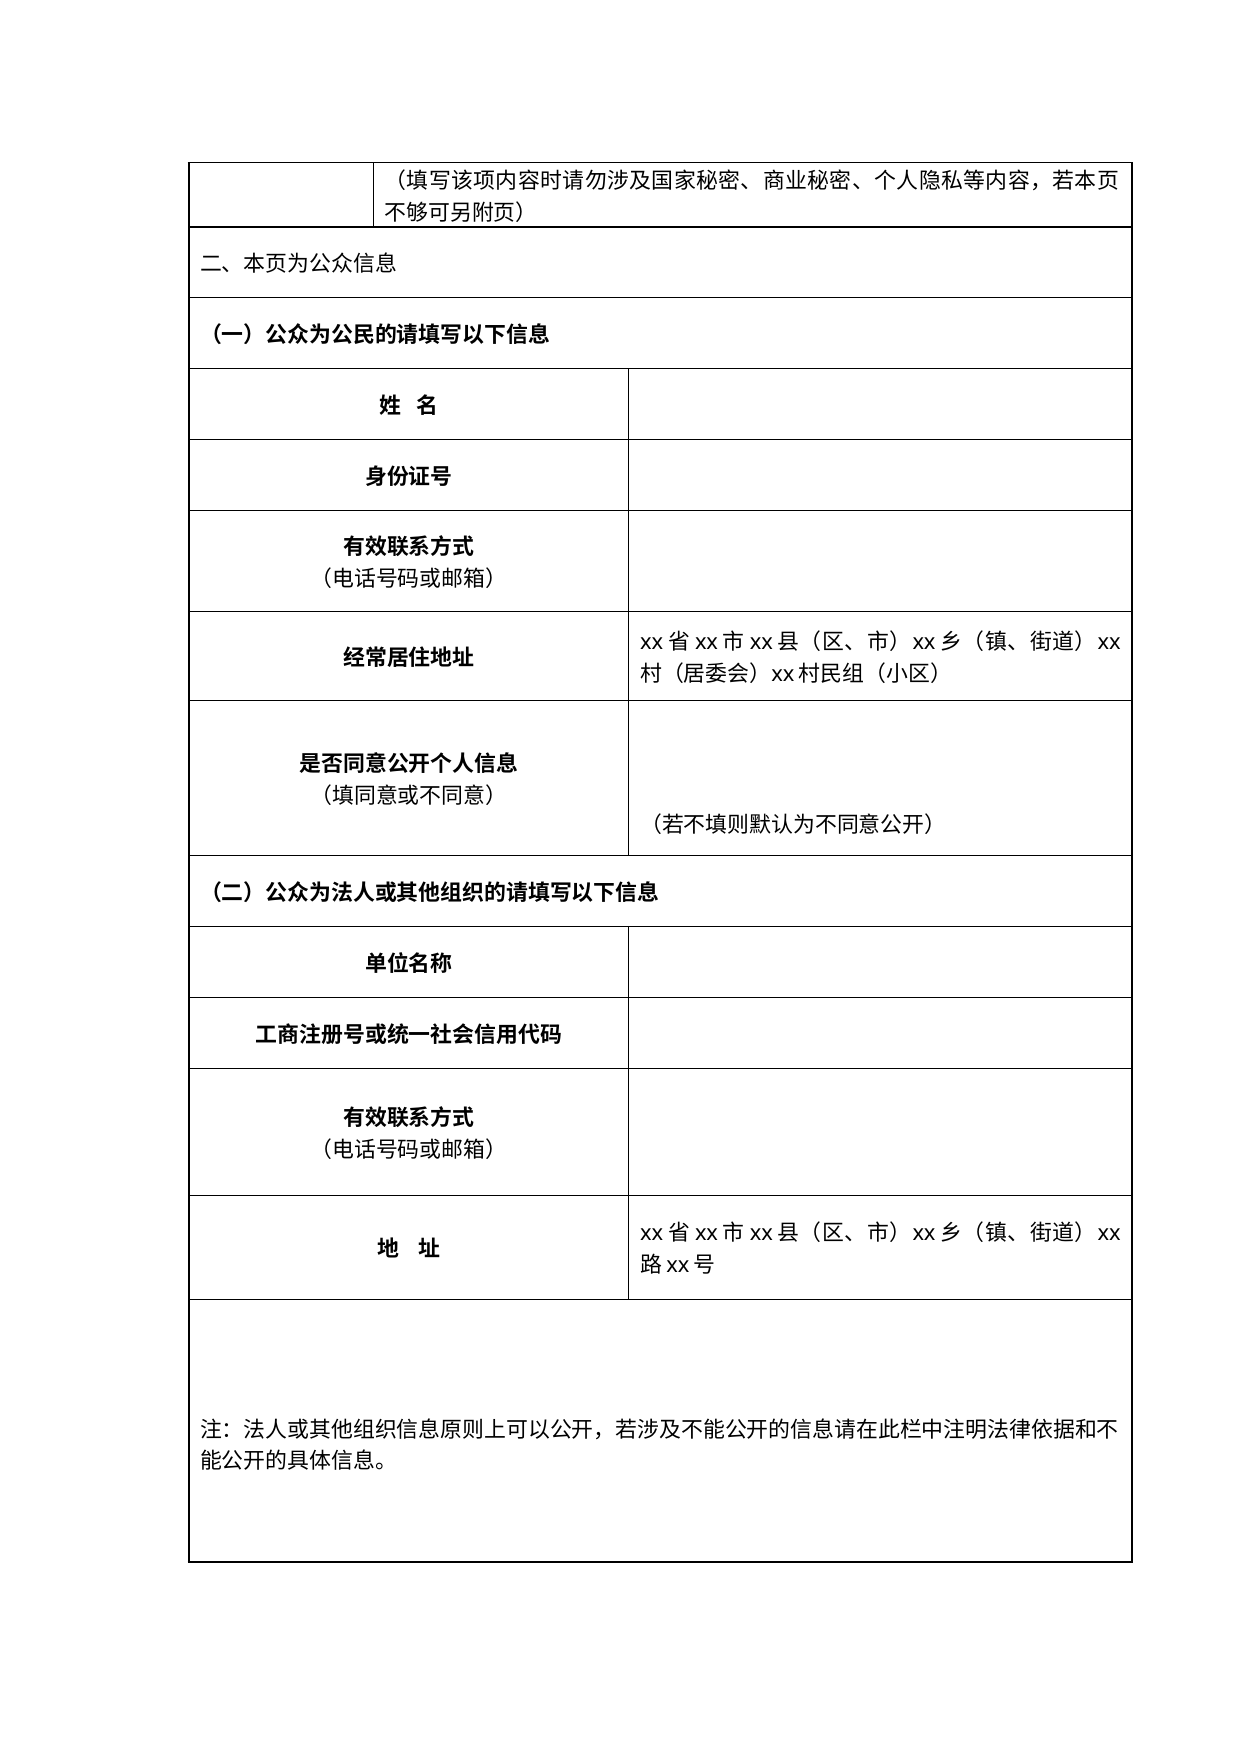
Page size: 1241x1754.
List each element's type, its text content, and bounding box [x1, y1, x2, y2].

table_cell 身份证号 [190, 440, 628, 510]
table_cell 有效联系方式 （电话号码或邮箱） [190, 1069, 628, 1195]
table_cell 工商注册号或统一社会信用代码 [190, 998, 628, 1067]
table_cell xx省xx市xx县（区、市）xx乡（镇、街道）xx路xx号 [629, 1196, 1131, 1299]
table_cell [374, 163, 1131, 226]
table_cell 二、本页为公众信息 [190, 228, 1131, 297]
table_cell 是否同意公开个人信息 （填同意或不同意） [190, 701, 628, 855]
table_cell [629, 511, 1131, 611]
table_cell 有效联系方式 （电话号码或邮箱） [190, 511, 628, 611]
table_cell （若不填则默认为不同意公开） [629, 701, 1131, 855]
table_cell [629, 440, 1131, 510]
table_cell （一）公众为公民的请填写以下信息 [190, 298, 1131, 368]
table_cell xx省xx市xx县（区、市）xx乡（镇、街道）xx村（居委会）xx村民组（小区） [629, 612, 1131, 700]
table_cell 注：法人或其他组织信息原则上可以公开，若涉及不能公开的信息请在此栏中注明法律依据和不能公开的具体信息。 [190, 1300, 1131, 1561]
table_cell [629, 1069, 1131, 1195]
table_cell 姓 名 [190, 369, 628, 439]
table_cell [190, 163, 373, 226]
table_cell 经常居住地址 [190, 612, 628, 700]
table_cell 单位名称 [190, 927, 628, 997]
table_cell [629, 927, 1131, 997]
table_cell [629, 369, 1131, 439]
table_cell 地 址 [190, 1196, 628, 1299]
table_cell （二）公众为法人或其他组织的请填写以下信息 [190, 856, 1131, 926]
table_cell [629, 998, 1131, 1067]
